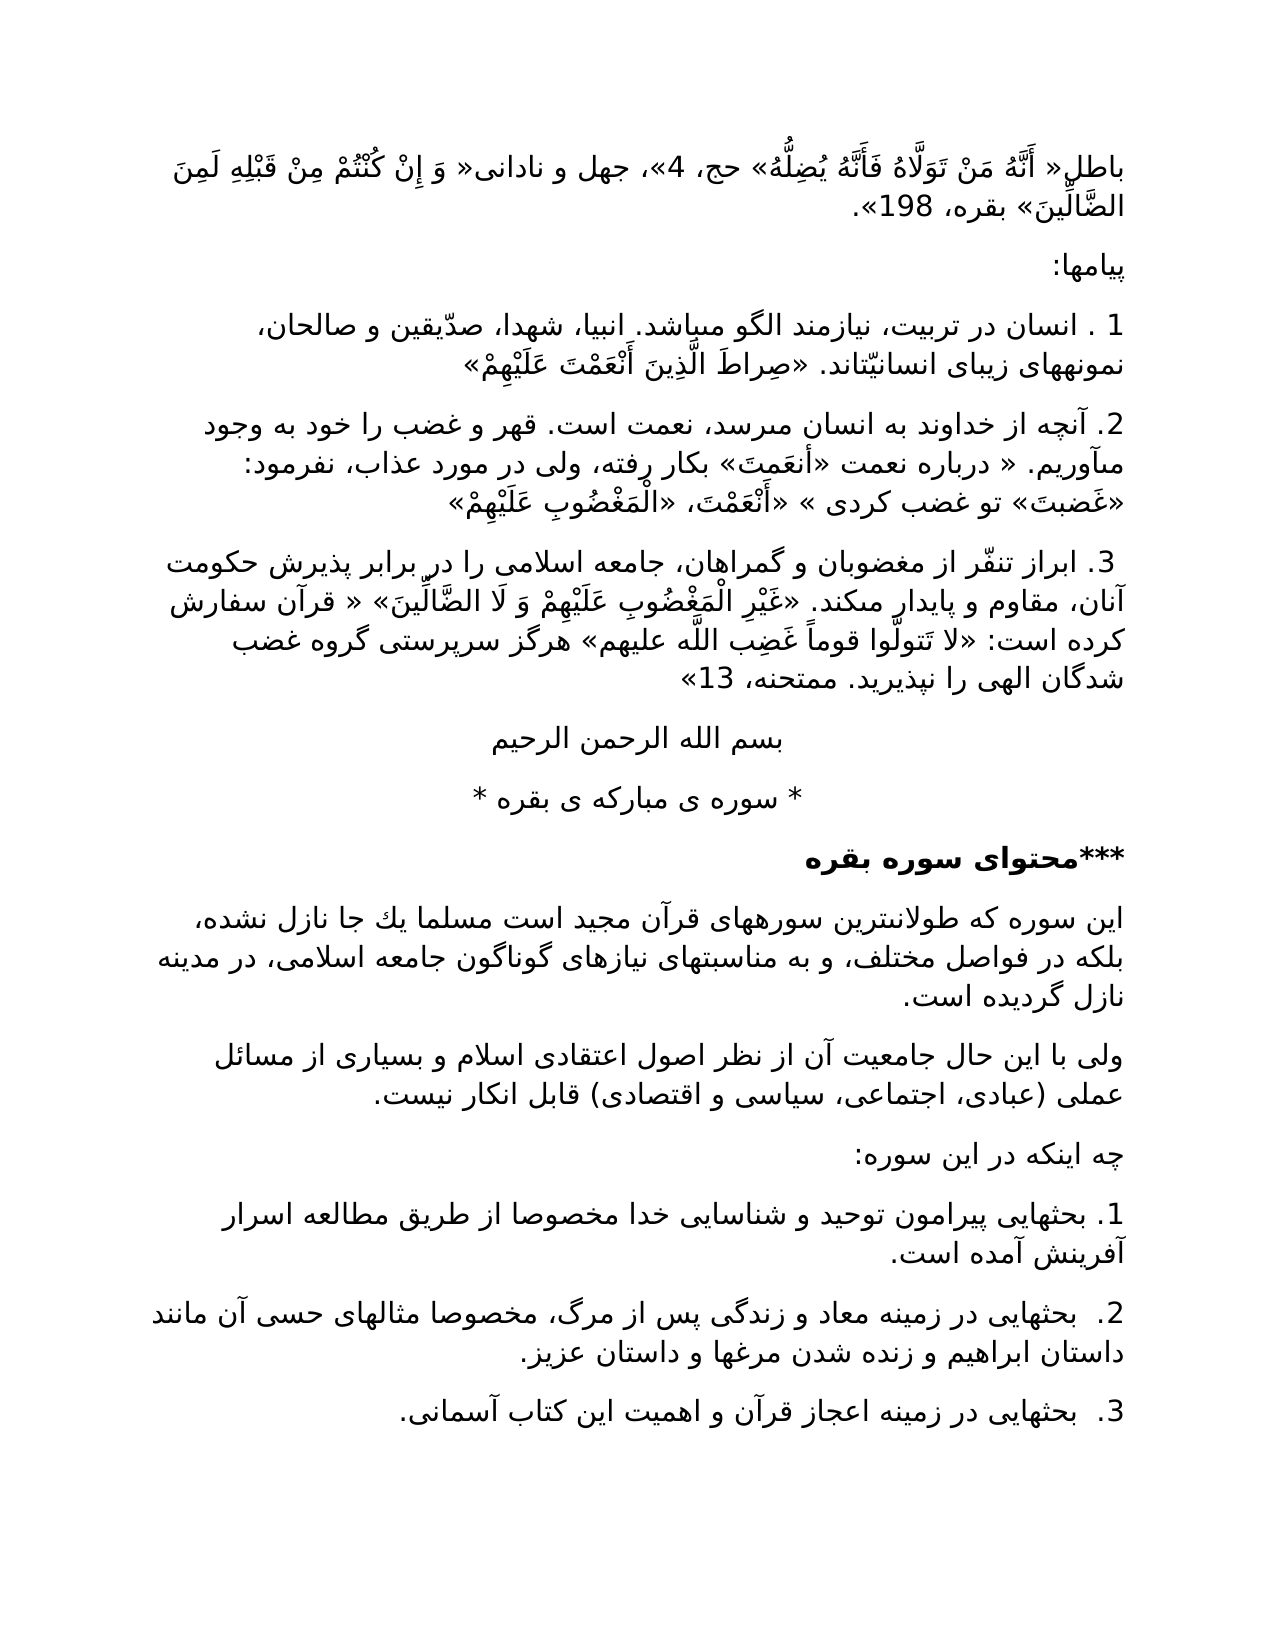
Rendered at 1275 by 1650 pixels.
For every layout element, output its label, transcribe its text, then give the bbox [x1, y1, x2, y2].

text 3. ابراز تنفّر از مغضوبان و گمراهان، جامعه اسلامى را در برابر پذيرش حكومت آنان، مقاوم و پايدار مى‏كند. «غَيْرِ الْمَغْضُوبِ عَلَيْهِمْ وَ لَا الضَّالِّينَ» « قرآن سفارش كرده است: «لا تَتولّوا قوماً غَضِب اللَّه عليهم» هرگز سرپرستى گروه غضب شدگان الهى را نپذيريد. ممتحنه، 13» [150, 545, 1125, 696]
text اين سوره كه طولانى‏ترين سوره‏هاى قرآن مجيد است مسلما يك جا نازل نشده، بلكه در فواصل مختلف، و به مناسبتهاى نيازهاى گوناگون جامعه اسلامى، در مدينه نازل گرديده است. [150, 901, 1125, 1013]
text بسم الله الرحمن الرحیم [150, 722, 1125, 756]
text 2. آنچه از خداوند به انسان مى‏رسد، نعمت است. قهر و غضب را خود به وجود مى‏آوريم. « درباره نعمت «أنعَمتَ» بكار رفته، ولى در مورد عذاب، نفرمود: «غَضبتَ» تو غضب كردى » «أَنْعَمْتَ، «الْمَغْضُوبِ عَلَيْهِمْ» [150, 407, 1125, 519]
text * سوره ی مبارکه ی بقره * [150, 781, 1125, 815]
text پيام‏ها: [150, 249, 1125, 283]
text 3. بحثهايى در زمينه اعجاز قرآن و اهميت اين كتاب آسمانى. [150, 1395, 1125, 1429]
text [150, 150, 1125, 223]
text چه اينكه در اين سوره: [150, 1137, 1125, 1171]
text ولى با اين حال جامعيت آن از نظر اصول اعتقادى اسلام و بسيارى از مسائل عملى (عبادى، اجتماعى، سياسى و اقتصادى) قابل انكار نيست. [150, 1039, 1125, 1112]
text 2. بحثهايى در زمينه معاد و زندگى پس از مرگ، مخصوصا مثالهاى حسى آن مانند داستان ابراهيم و زنده شدن مرغها و داستان عزيز. [150, 1296, 1125, 1369]
text ***محتواى سوره بقره [150, 841, 1125, 875]
text 1 . انسان در تربيت، نيازمند الگو مى‏باشد. انبيا، شهدا، صدّيقين و صالحان، نمونه‏هاى زيباى انسانيّت‏اند. «صِراطَ الَّذِينَ أَنْعَمْتَ عَلَيْهِمْ» [150, 308, 1125, 381]
text 1. بحثهايى پيرامون توحيد و شناسايى خدا مخصوصا از طريق مطالعه اسرار آفرينش آمده است. [150, 1197, 1125, 1270]
